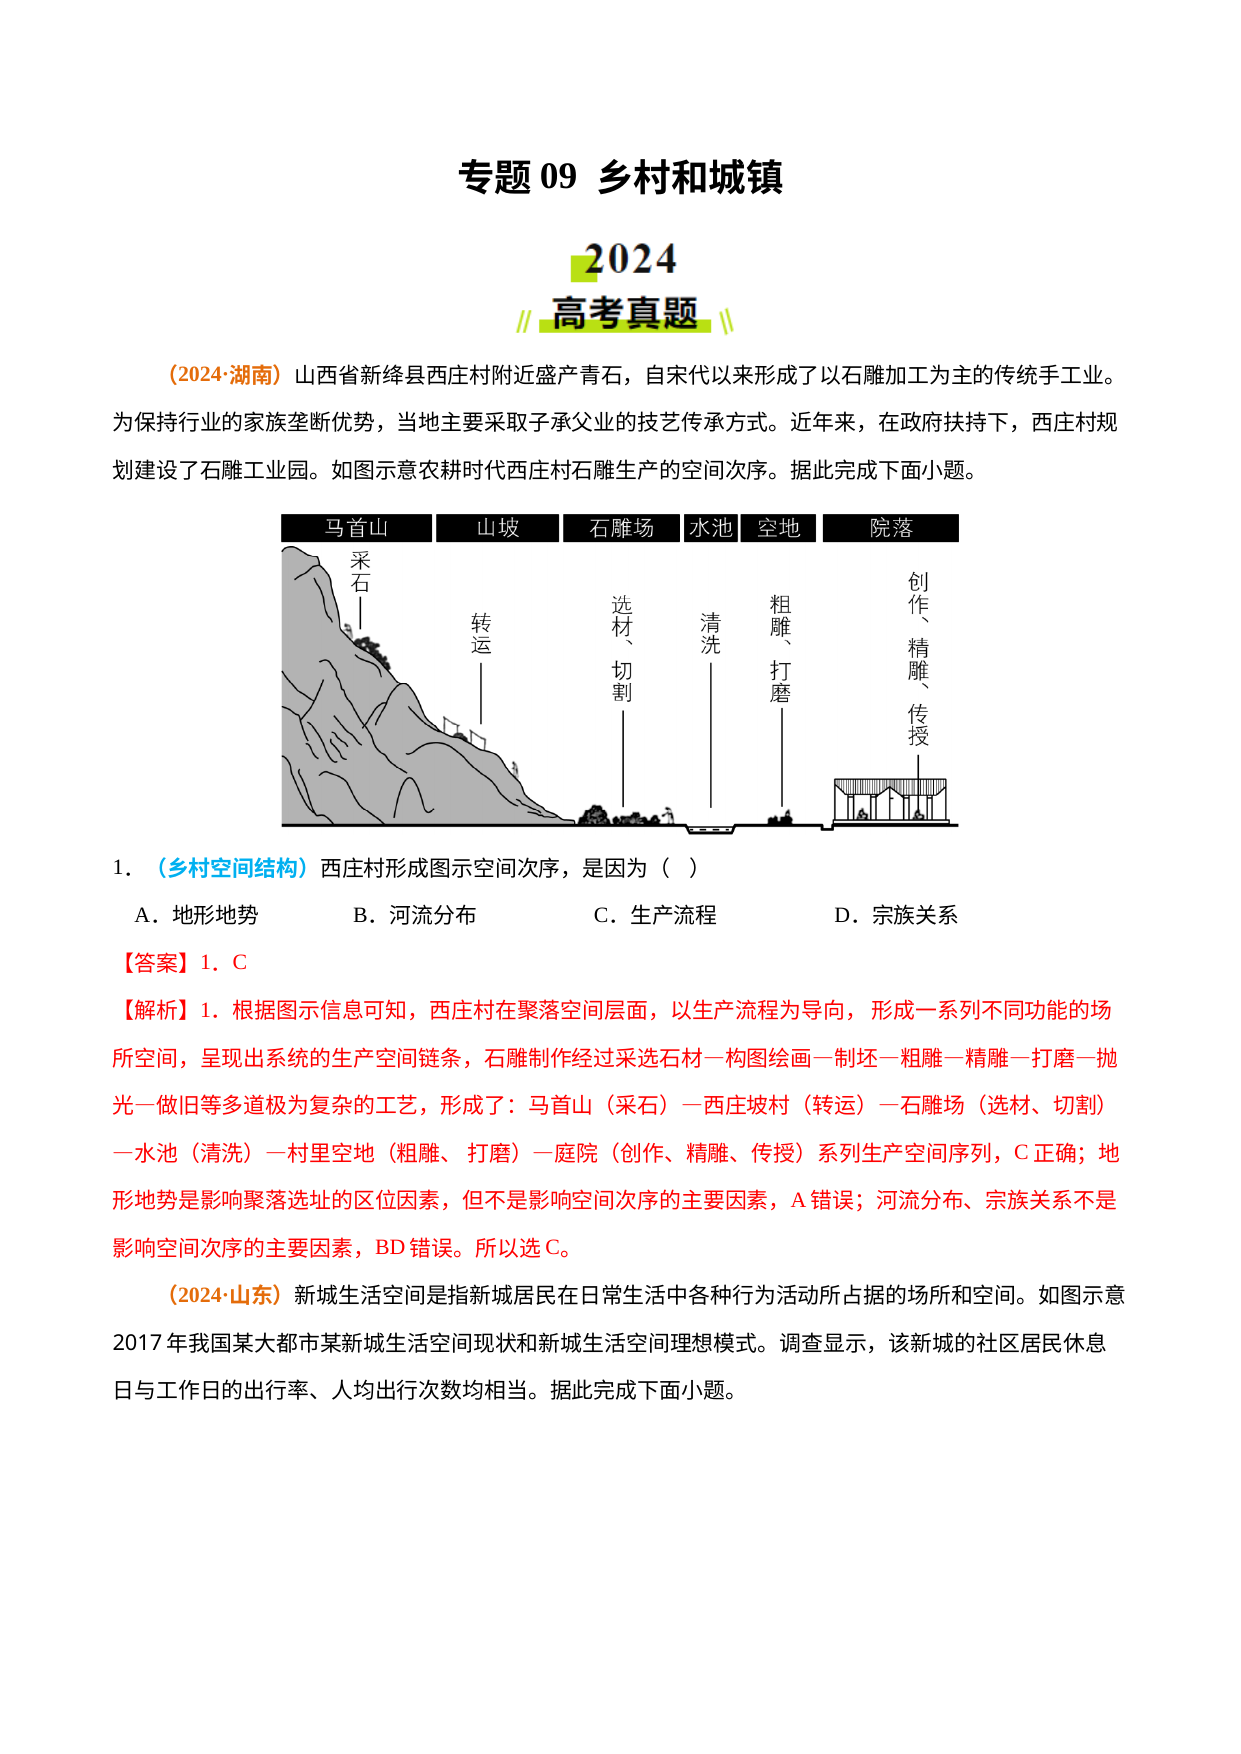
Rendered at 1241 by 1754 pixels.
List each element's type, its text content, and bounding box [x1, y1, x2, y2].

text 【答案】1．C [112, 946, 1128, 978]
picture [493, 241, 747, 345]
text （2024·山东）新城生活空间是指新城居民在日常生活中各种行为活动所占据的场所和空间。如图示意2017年我国某大都市某新城生活空间现状和新城生活空间理想模式。调查显示，该新城的社区居民休息日与工作日的出行率、人均出行次数均相当。据此完成下面小题。 [112, 1278, 1128, 1405]
picture [271, 500, 970, 838]
text 1．（乡村空间结构）西庄村形成图示空间次序，是因为（ ） [112, 851, 1128, 883]
text （2024·湖南）山西省新绛县西庄村附近盛产青石，自宋代以来形成了以石雕加工为主的传统手工业。为保持行业的家族垄断优势，当地主要采取子承父业的技艺传承方式。近年来，在政府扶持下，西庄村规划建设了石雕工业园。如图示意农耕时代西庄村石雕生产的空间次序。据此完成下面小题。 [112, 358, 1128, 484]
text 专题09 乡村和城镇 [112, 148, 1128, 202]
text A．地形地势 B．河流分布 C．生产流程 D．宗族关系 [112, 898, 1128, 930]
text 【解析】1．根据图示信息可知，西庄村在聚落空间层面，以生产流程为导向， 形成一系列不同功能的场所空间，呈现出系统的生产空间链条，石雕制作经过采选石材—构图绘画—制坯—粗雕—精雕—打磨—抛光—做旧等多道极为复杂的工艺，形成了：马首山（采石）—西庄坡村（转运）—石雕场（选材、切割）—水池（清洗）—村里空地（粗雕、 打磨）—庭院（创作、精雕、传授）系列生产空间序列，C正确；地形地势是影响聚落选址的区位因素，但不是影响空间次序的主要因素，A错误；河流分布、宗族关系不是影响空间次序的主要因素，BD错误。所以选C。 [112, 993, 1128, 1263]
